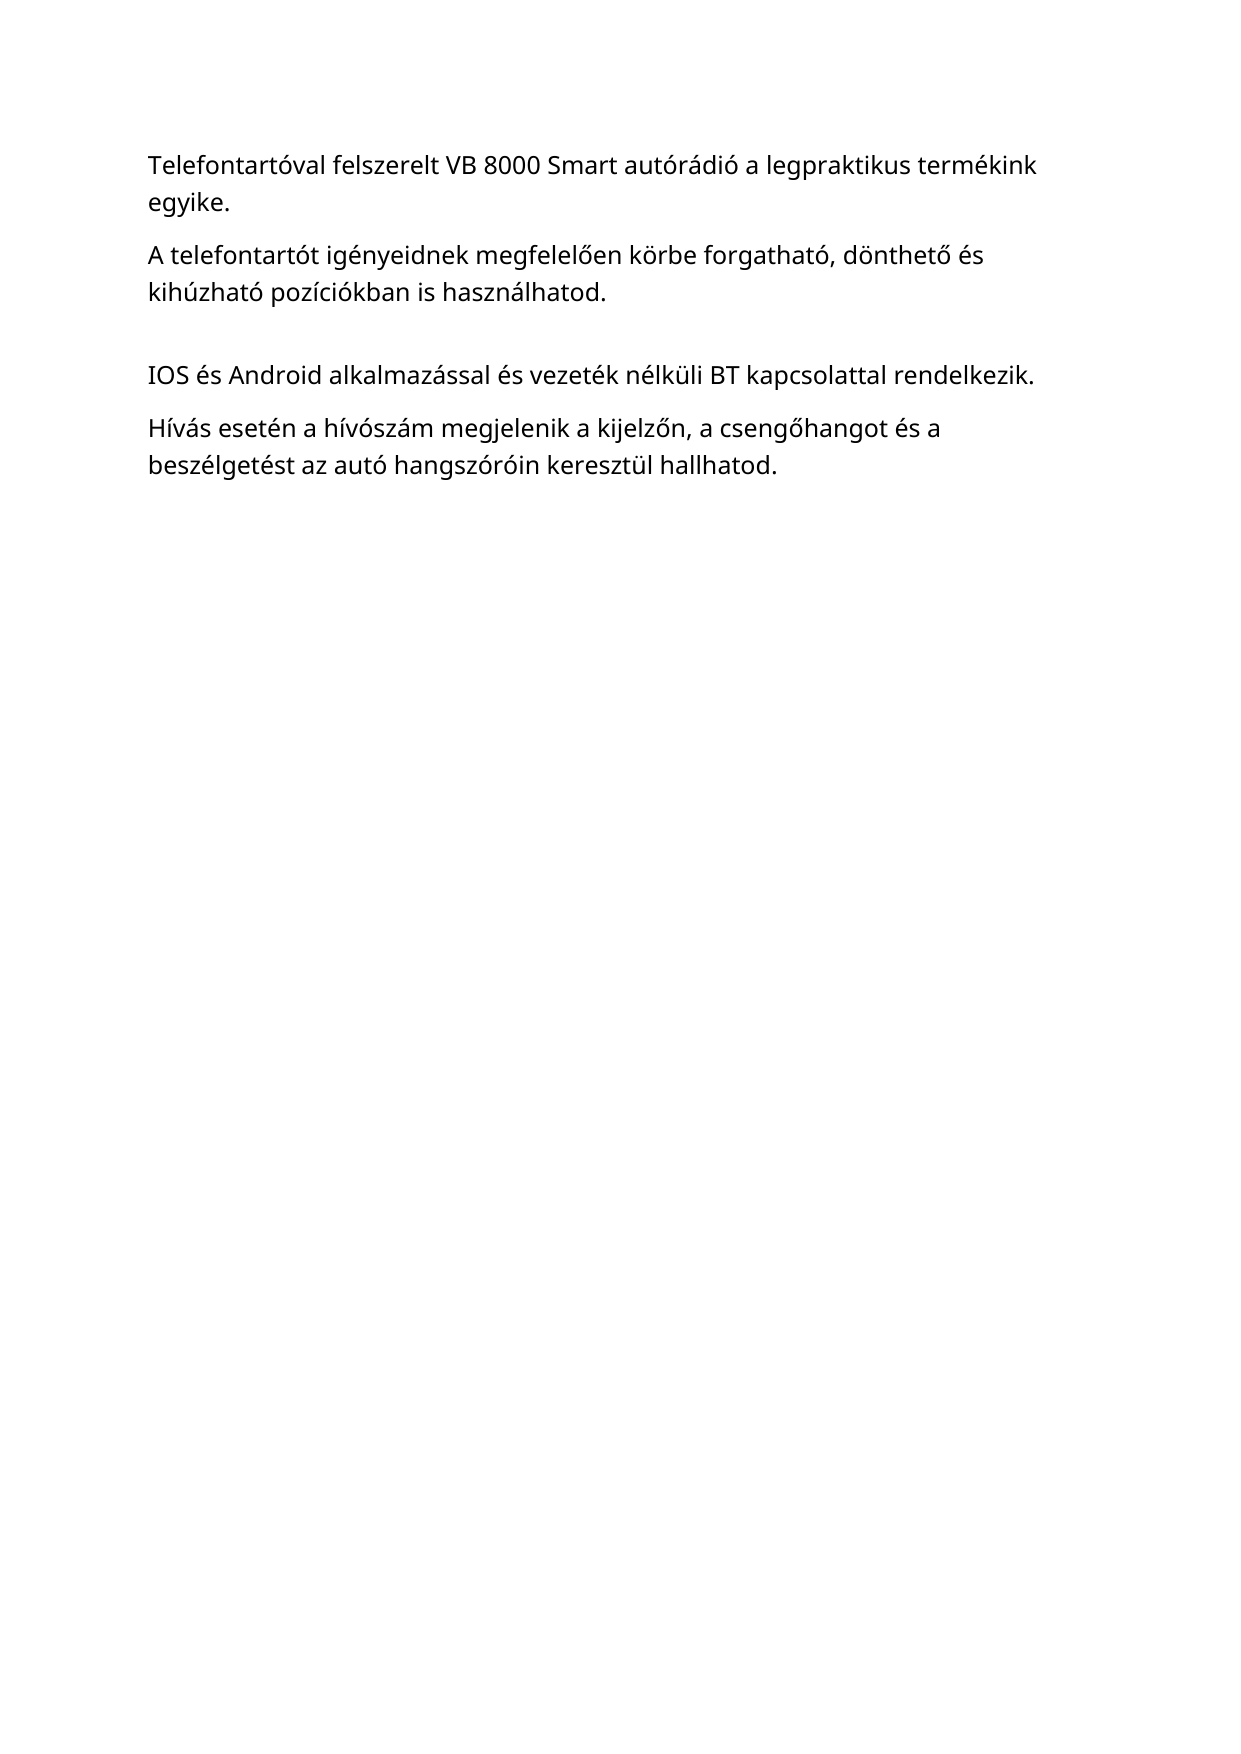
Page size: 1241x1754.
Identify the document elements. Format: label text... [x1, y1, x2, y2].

text IOS és Android alkalmazással és vezeték nélküli BT kapcsolattal rendelkezik. [148, 358, 1093, 392]
text A telefontartót igényeidnek megfelelően körbe forgatható, dönthető és kihúzható pozíciókban is használhatod. [148, 238, 1093, 339]
text Telefontartóval felszerelt VB 8000 Smart autórádió a legpraktikus termékink egyike. [148, 148, 1093, 218]
text Hívás esetén a hívószám megjelenik a kijelzőn, a csengőhangot és a beszélgetést az autó hangszóróin keresztül hallhatod. [148, 411, 1093, 549]
